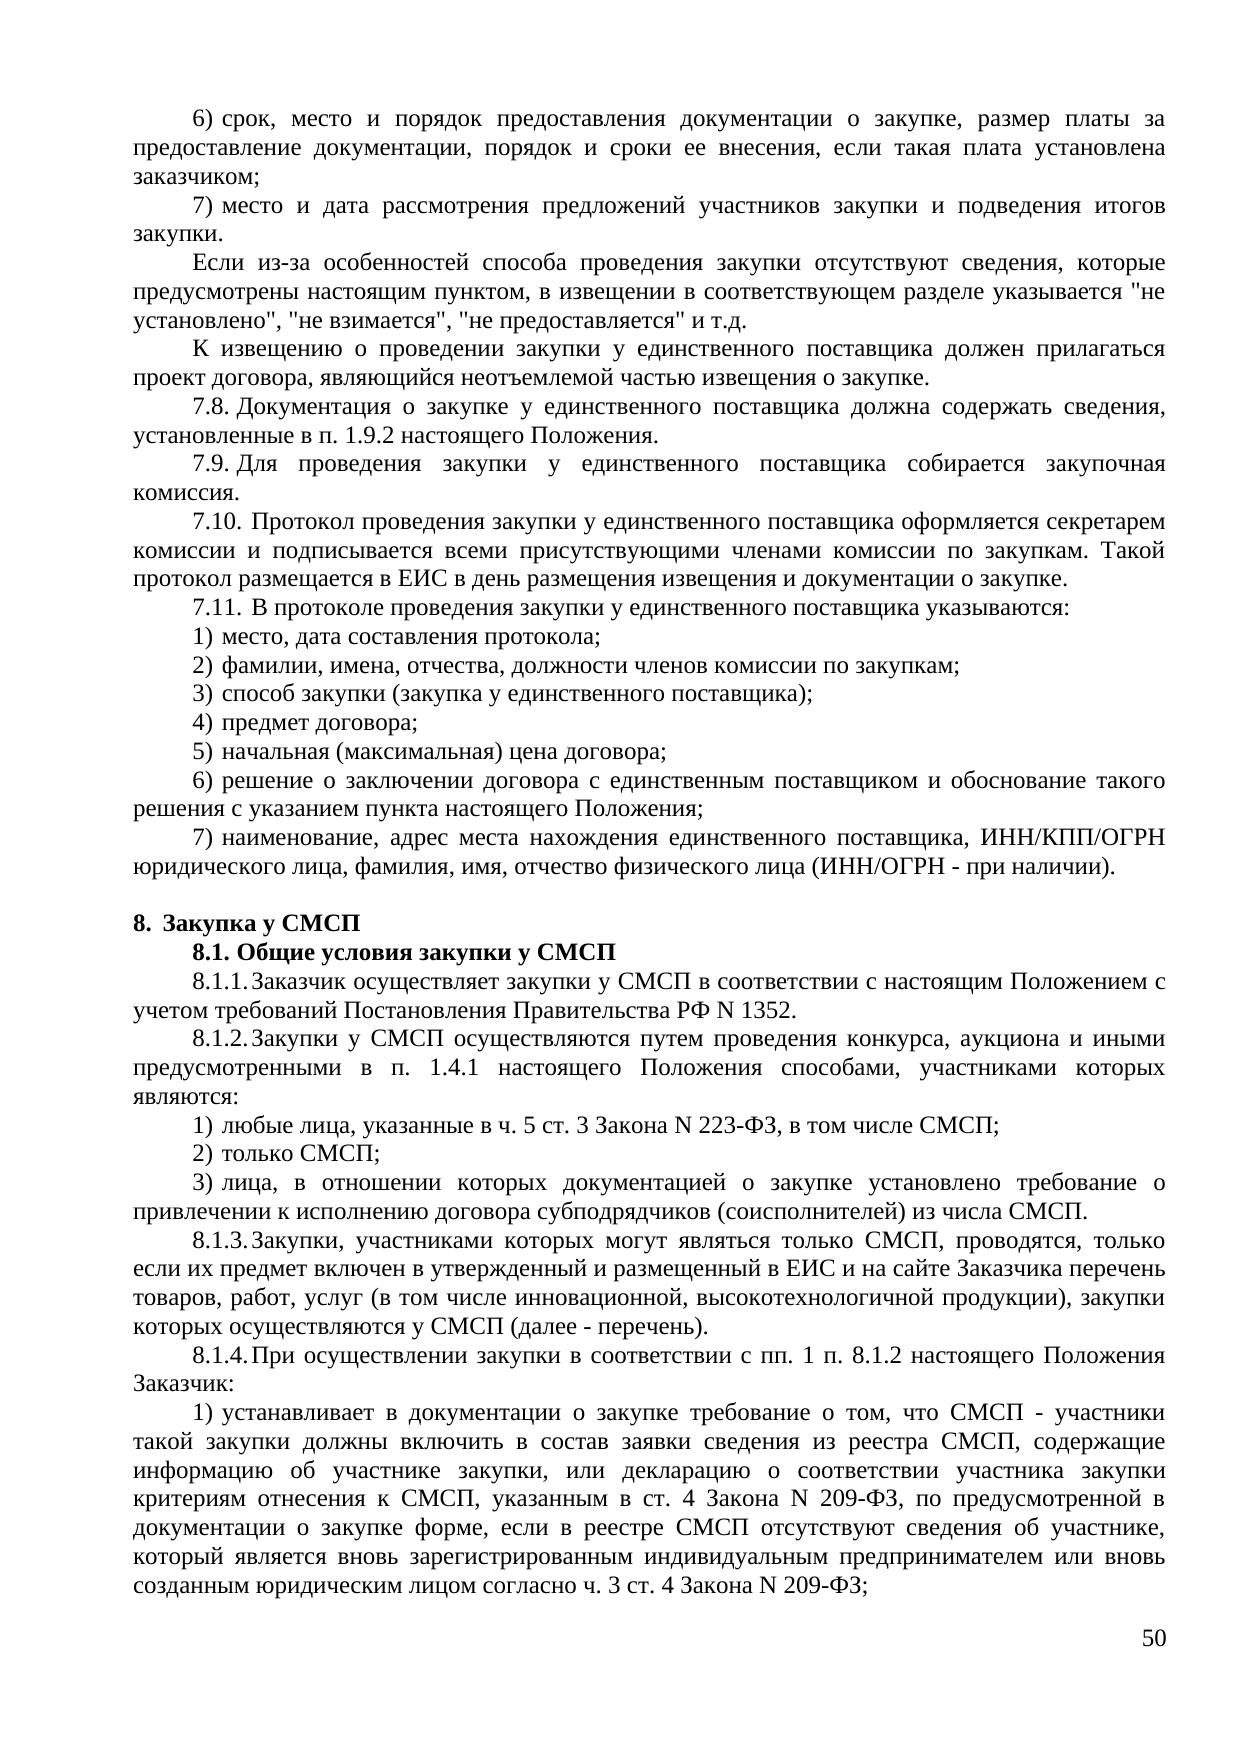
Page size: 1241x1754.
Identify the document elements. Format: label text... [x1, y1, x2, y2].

list только СМСП; [133, 1138, 1167, 1167]
list Закупки у СМСП осуществляются путем проведения конкурса, аукциона и иными предусмотренными в п. 1.4.1 настоящего Положения способами, участниками которых являются: [133, 1023, 1167, 1110]
list место, дата составления протокола; [133, 621, 1167, 650]
list При осуществлении закупки в соответствии с пп. 1 п. 8.1.2 настоящего Положения Заказчик: [133, 1340, 1167, 1397]
list Для проведения закупки у единственного поставщика собирается закупочная комиссия. [133, 448, 1167, 506]
list Закупки, участниками которых могут являться только СМСП, проводятся, только если их предмет включен в утвержденный и размещенный в ЕИС и на сайте Заказчика перечень товаров, работ, услуг (в том числе инновационной, высокотехнологичной продукции), закупки которых осуществляются у СМСП (далее - перечень). [133, 1225, 1167, 1340]
list наименование, адрес места нахождения единственного поставщика, ИНН/КПП/ОГРН юридического лица, фамилия, имя, отчество физического лица (ИНН/ОГРН - при наличии). [133, 822, 1167, 880]
list предмет договора; [133, 707, 1167, 736]
list любые лица, указанные в ч. 5 ст. 3 Закона N 223-ФЗ, в том числе СМСП; [133, 1110, 1167, 1138]
list место и дата рассмотрения предложений участников закупки и подведения итогов закупки. [133, 190, 1167, 247]
list Протокол проведения закупки у единственного поставщика оформляется секретарем комиссии и подписывается всеми присутствующими членами комиссии по закупкам. Такой протокол размещается в ЕИС в день размещения извещения и документации о закупке. [133, 506, 1167, 592]
list способ закупки (закупка у единственного поставщика); [133, 678, 1167, 707]
list начальная (максимальная) цена договора; [133, 736, 1167, 765]
list срок, место и порядок предоставления документации о закупке, размер платы за предоставление документации, порядок и сроки ее внесения, если такая плата установлена заказчиком; [133, 103, 1167, 190]
list Если из-за особенностей способа проведения закупки отсутствуют сведения, которые предусмотрены настоящим пунктом, в извещении в соответствующем разделе указывается "не установлено", "не взимается", "не предоставляется" и т.д. [133, 247, 1167, 333]
list Заказчик осуществляет закупки у СМСП в соответствии с настоящим Положением с учетом требований Постановления Правительства РФ N 1352. [133, 966, 1167, 1023]
list фамилии, имена, отчества, должности членов комиссии по закупкам; [133, 650, 1167, 678]
list К извещению о проведении закупки у единственного поставщика должен прилагаться проект договора, являющийся неотъемлемой частью извещения о закупке. [133, 333, 1167, 391]
list устанавливает в документации о закупке требование о том, что СМСП - участники такой закупки должны включить в состав заявки сведения из реестра СМСП, содержащие информацию об участнике закупки, или декларацию о соответствии участника закупки критериям отнесения к СМСП, указанным в ст. 4 Закона N 209-ФЗ, по предусмотренной в документации о закупке форме, если в реестре СМСП отсутствуют сведения об участнике, который является вновь зарегистрированным индивидуальным предпринимателем или вновь созданным юридическим лицом согласно ч. 3 ст. 4 Закона N 209-ФЗ; [133, 1397, 1167, 1598]
list В протоколе проведения закупки у единственного поставщика указываются: [133, 592, 1167, 621]
list Документация о закупке у единственного поставщика должна содержать сведения, установленные в п. 1.9.2 настоящего Положения. [133, 391, 1167, 448]
list лица, в отношении которых документацией о закупке установлено требование о привлечении к исполнению договора субподрядчиков (соисполнителей) из числа СМСП. [133, 1167, 1167, 1225]
list Общие условия закупки у СМСП [133, 937, 1167, 966]
list Закупка у СМСП [133, 908, 1167, 937]
list решение о заключении договора с единственным поставщиком и обоснование такого решения с указанием пункта настоящего Положения; [133, 765, 1167, 822]
